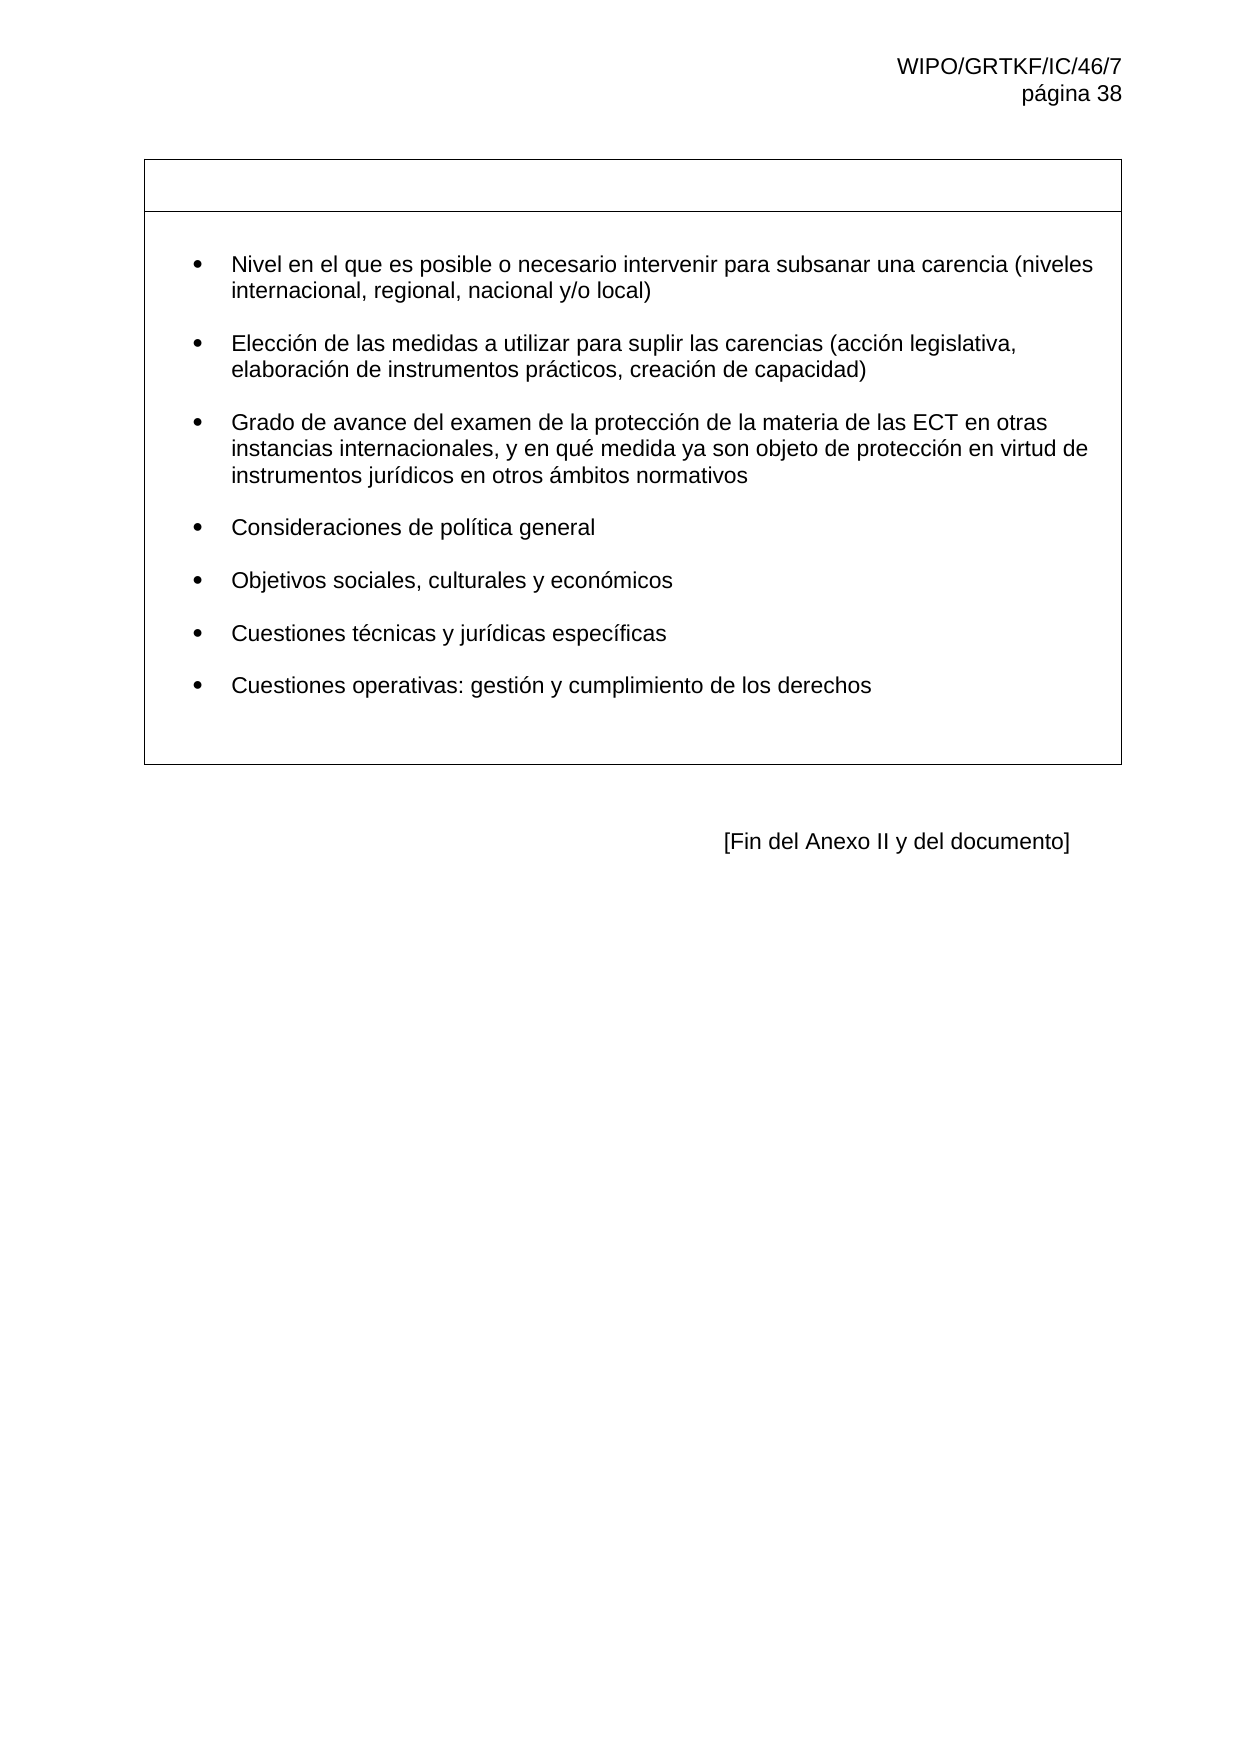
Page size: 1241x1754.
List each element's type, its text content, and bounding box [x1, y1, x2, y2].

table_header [145, 160, 1121, 211]
text [Fin del Anexo II y del documento] [723, 828, 1122, 854]
table_cell Nivel en el que es posible o necesario intervenir para subsanar una carencia (niveles internacional, regional, nacional y/o local) Elección de las medidas a utilizar para suplir las carencias (acción legislativa, elaboración de instrumentos prácticos, creación de capacidad) Grado de avance del examen de la protección de la materia de las ECT en otras instancias internacionales, y en qué medida ya son objeto de protección en virtud de instrumentos jurídicos en otros ámbitos normativos Consideraciones de política general Objetivos sociales, culturales y económicos Cuestiones técnicas y jurídicas específicas Cuestiones operativas: gestión y cumplimiento de los derechos [145, 212, 1121, 764]
